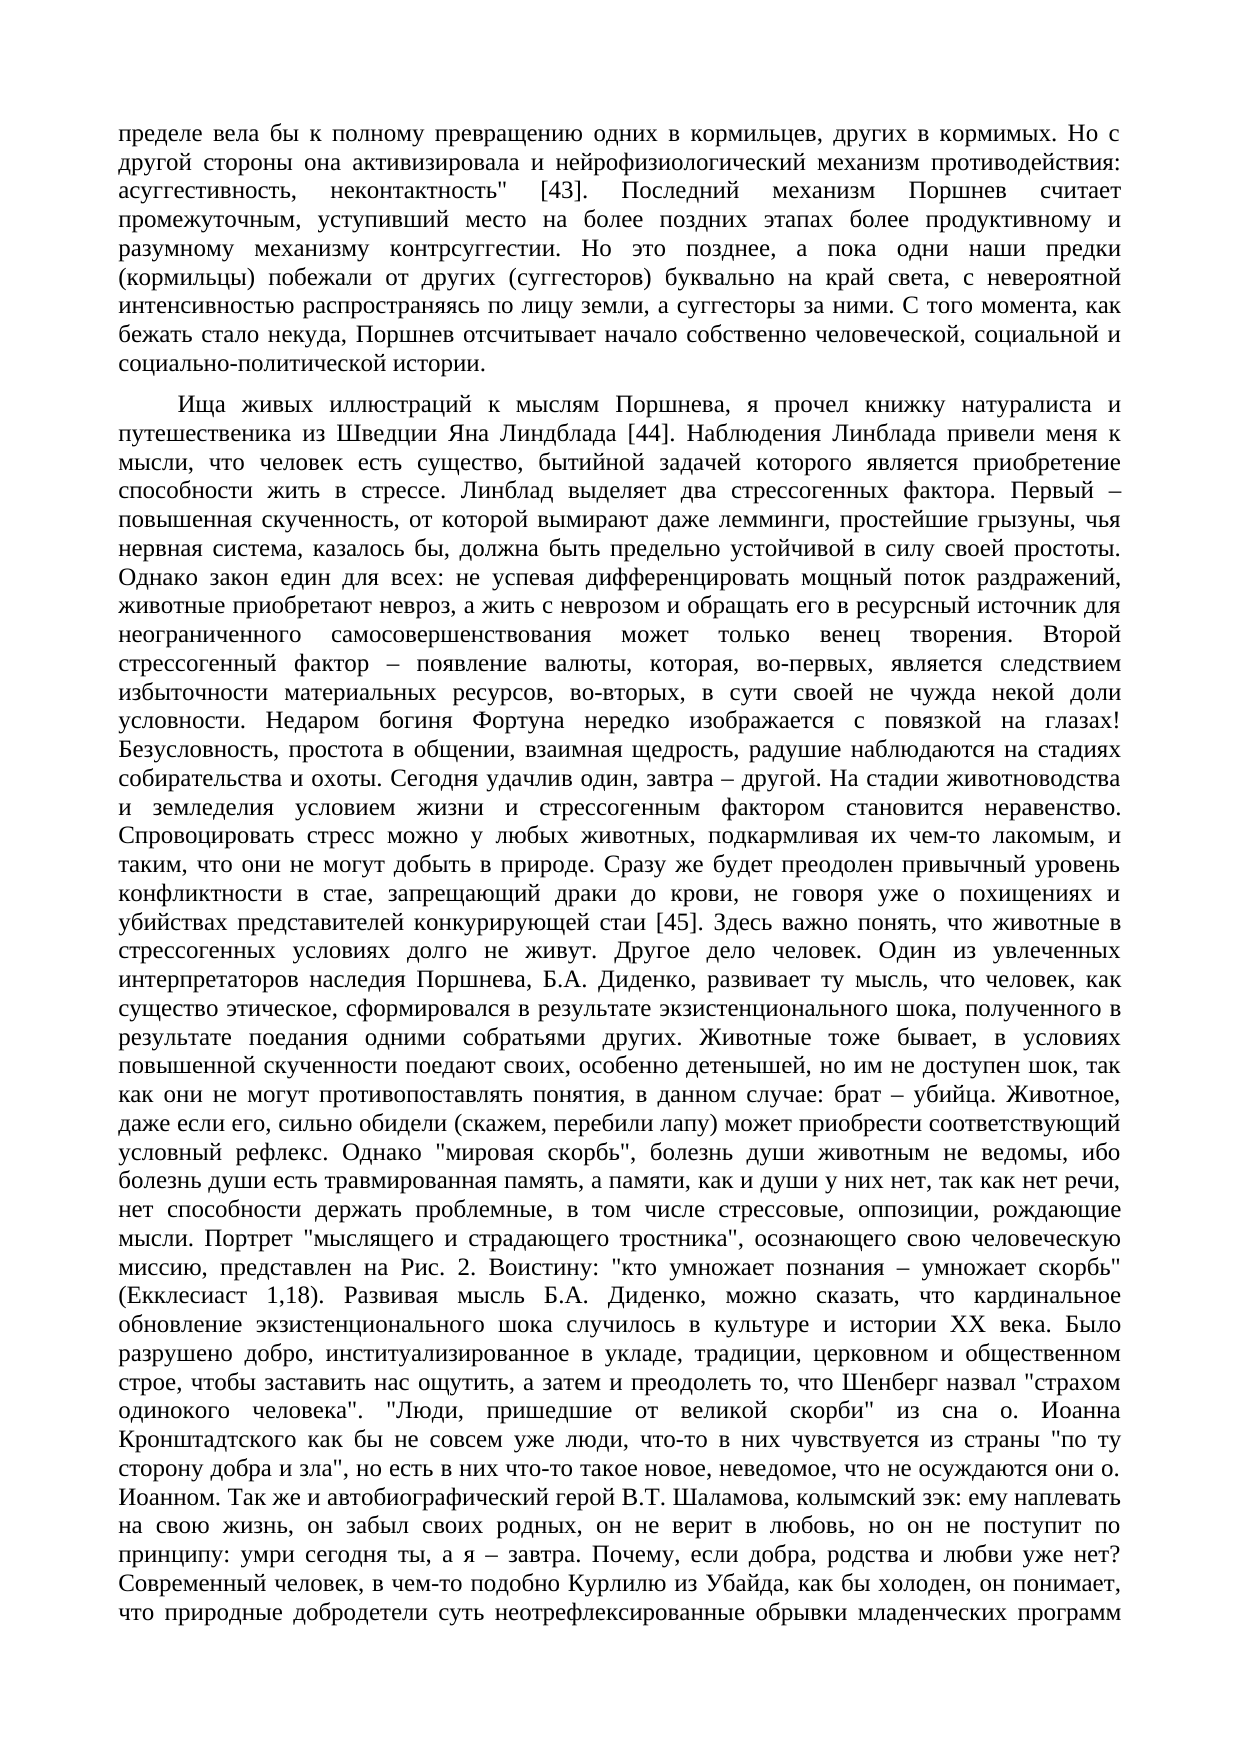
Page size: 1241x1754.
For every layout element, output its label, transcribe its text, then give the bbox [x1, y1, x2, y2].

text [118, 118, 1122, 377]
